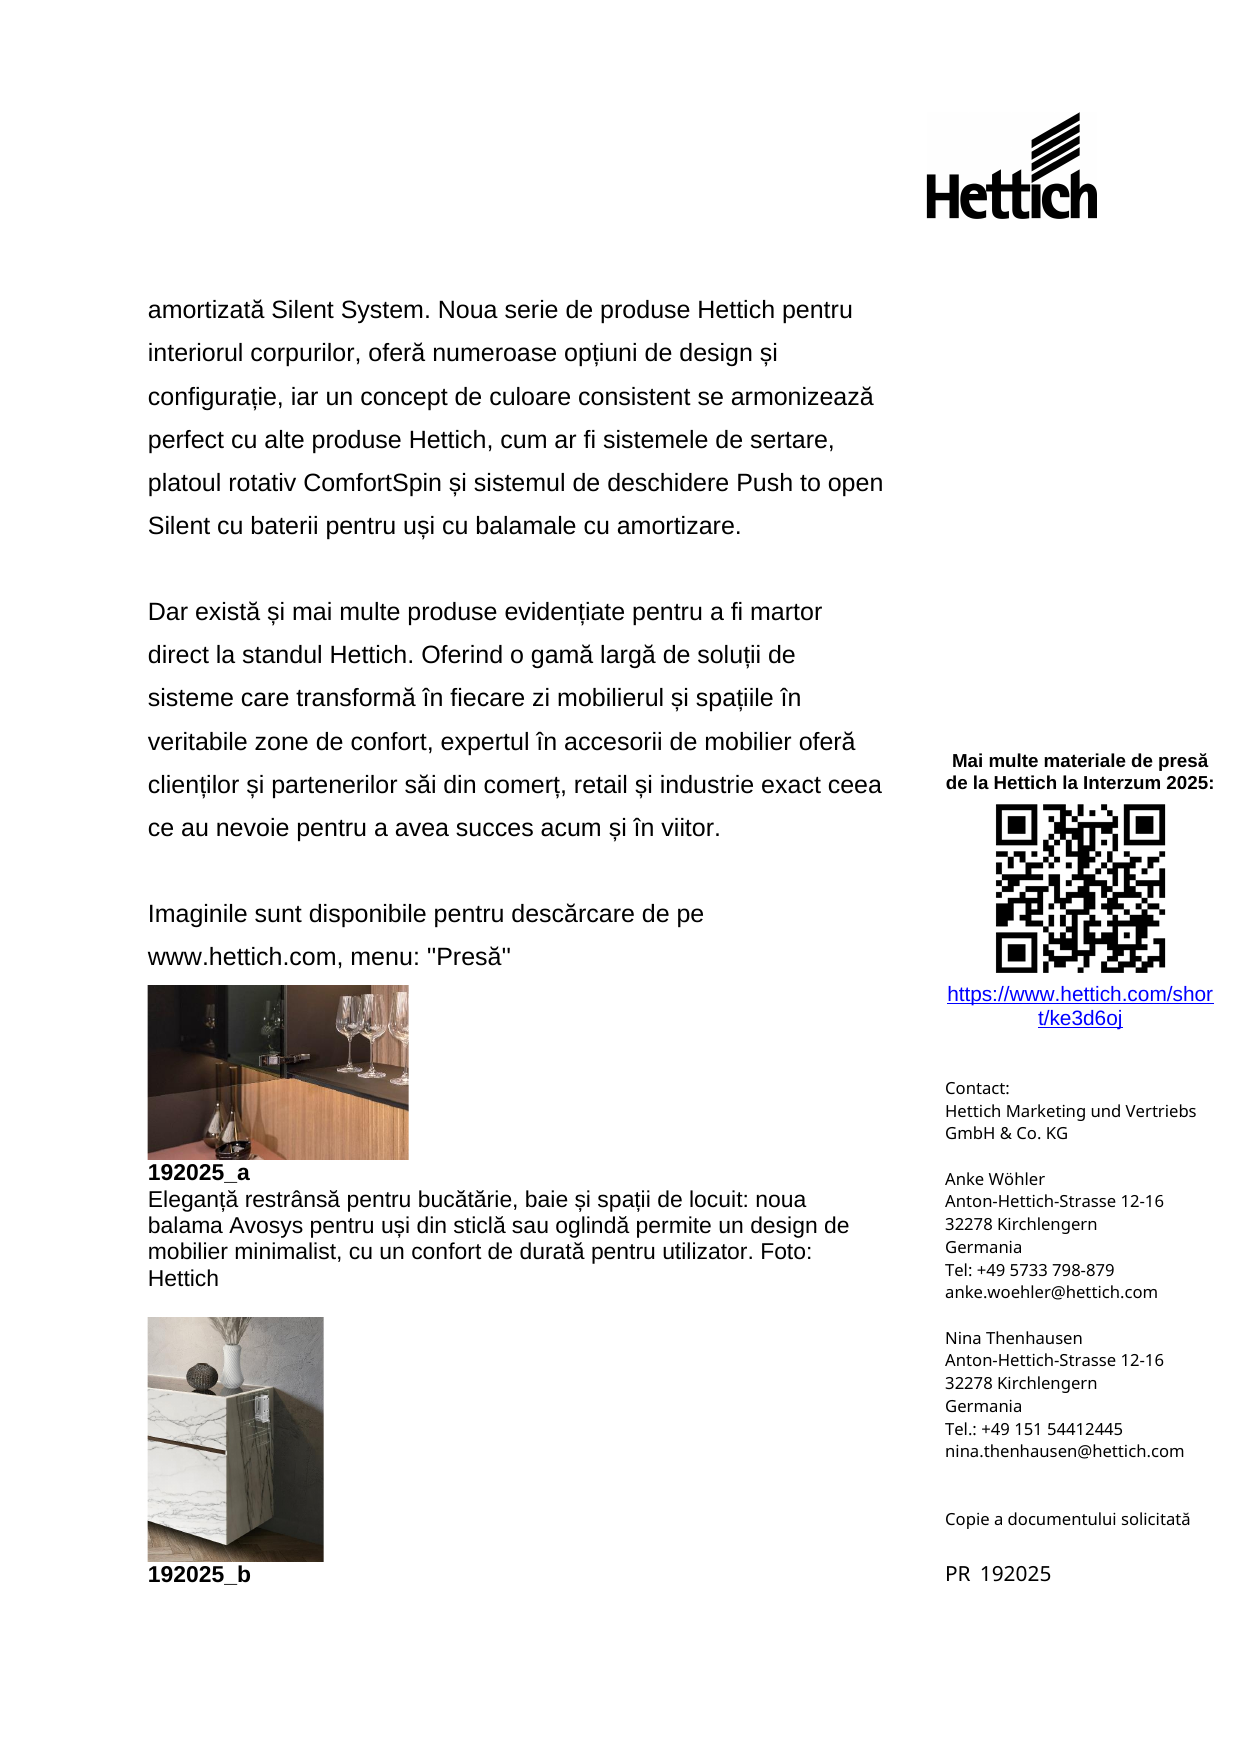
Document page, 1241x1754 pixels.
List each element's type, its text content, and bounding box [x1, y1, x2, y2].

text Imaginile sunt disponibile pentru descărcare de pe www.hettich.com, menu: ''Presă'' [148, 899, 886, 971]
picture [147, 985, 409, 1160]
text Eleganță restrânsă pentru bucătărie, baie și spații de locuit: noua balama Avosys pentru uși din sticlă sau oglindă permite un design de mobilier minimalist, cu un confort de durată pentru utilizator. Foto: Hettich [148, 1186, 886, 1291]
picture [926, 112, 1097, 219]
text Dar există și mai multe produse evidențiate pentru a fi martor direct la standul Hettich. Oferind o gamă largă de soluții de sisteme care transformă în fiecare zi mobilierul și spațiile în veritabile zone de confort, expertul în accesorii de mobilier oferă clienților și partenerilor săi din comerț, retail și industrie exact ceea ce au nevoie pentru a avea succes acum și în viitor. [148, 597, 886, 842]
picture [147, 1317, 324, 1562]
text 192025_b [148, 1561, 886, 1587]
text 192025_a [148, 1159, 886, 1186]
